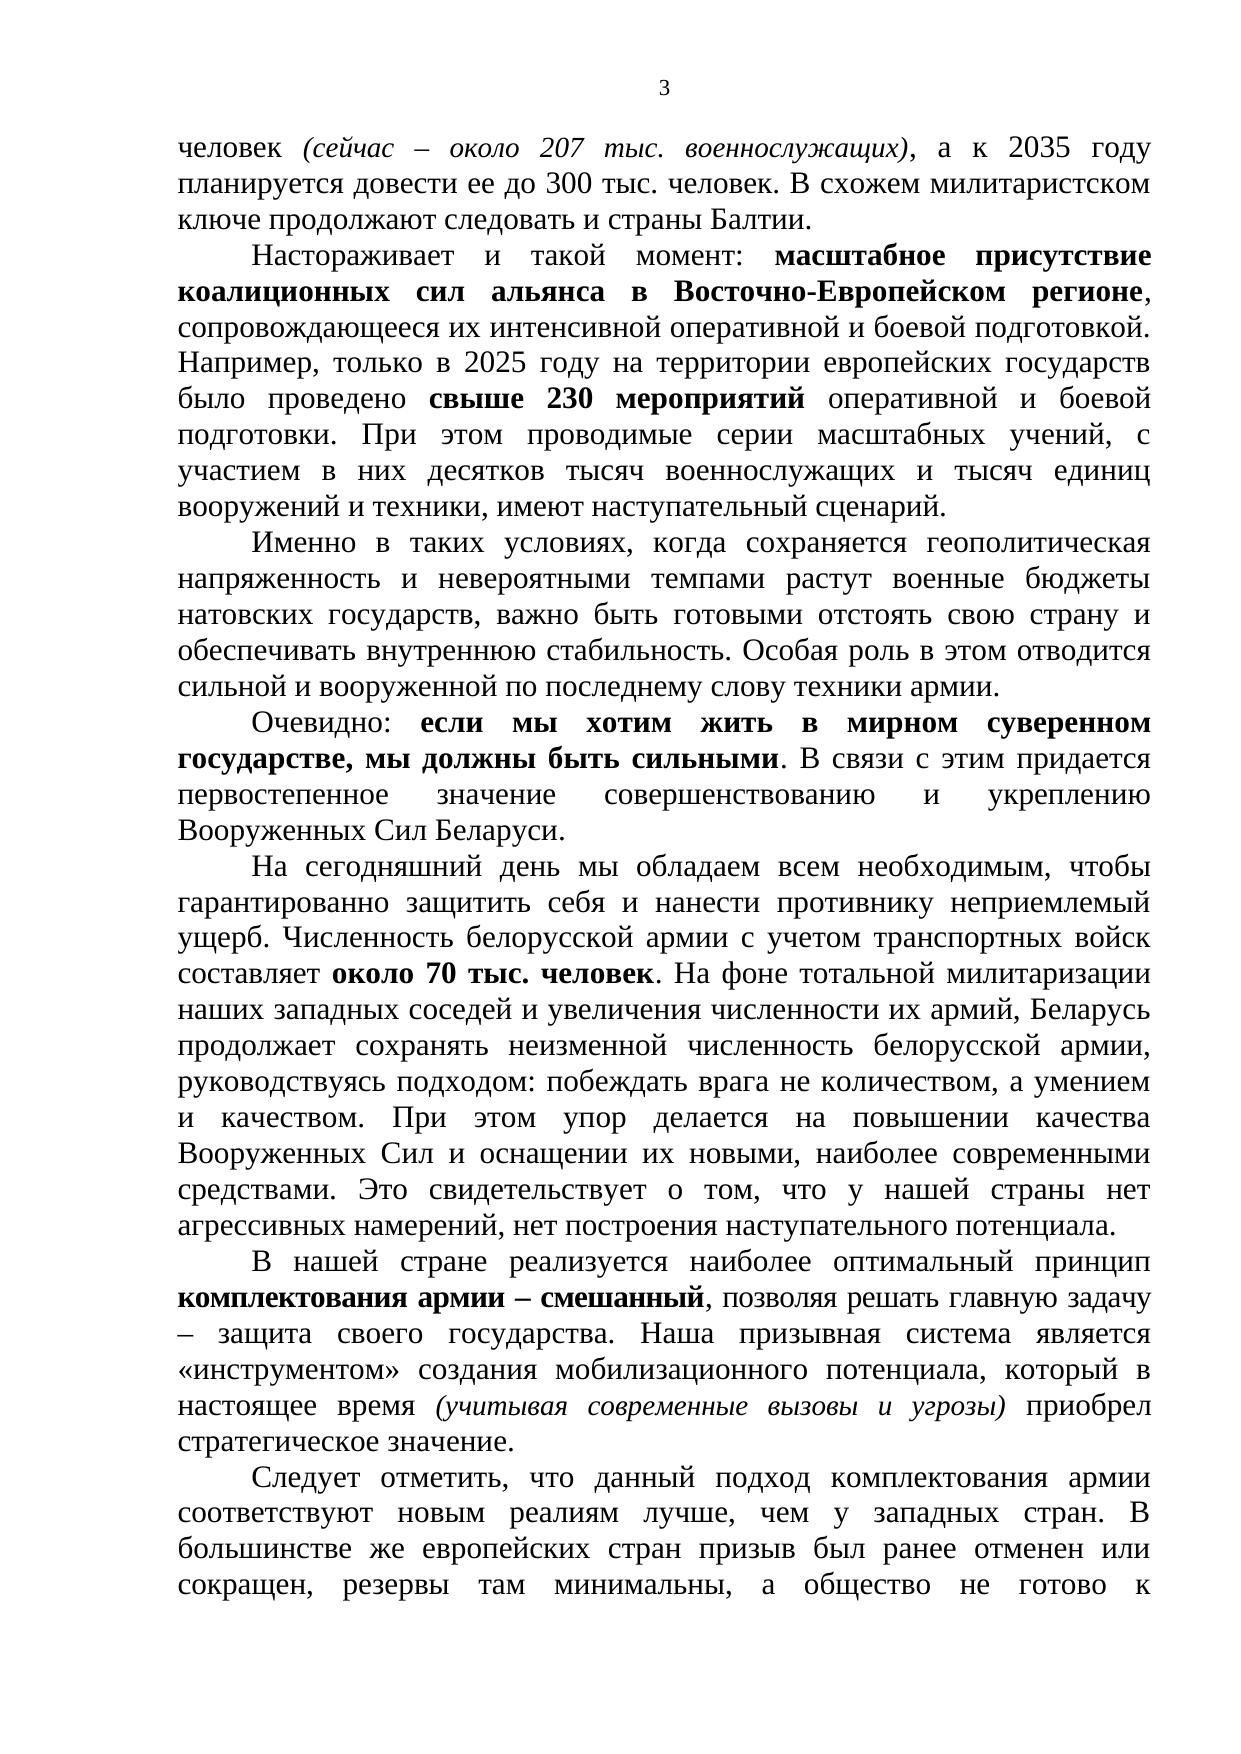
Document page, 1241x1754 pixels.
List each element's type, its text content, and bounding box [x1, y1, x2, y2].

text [177, 1458, 1152, 1602]
text На сегодняшний день мы обладаем всем необходимым, чтобы гарантированно защитить себя и нанести противнику неприемлемый ущерб. Численность белорусской армии с учетом транспортных войск составляет около 70 тыс. человек. На фоне тотальной милитаризации наших западных соседей и увеличения численности их армий, Беларусь продолжает сохранять неизменной численность белорусской армии, руководствуясь подходом: побеждать врага не количеством, а умением и качеством. При этом упор делается на повышении качества Вооруженных Сил и оснащении их новыми, наиболее современными средствами. Это свидетельствует о том, что у нашей страны нет агрессивных намерений, нет построения наступательного потенциала. [177, 847, 1152, 1242]
text Очевидно: если мы хотим жить в мирном суверенном государстве, мы должны быть сильными. В связи с этим придается первостепенное значение совершенствованию и укреплению Вооруженных Сил Беларуси. [177, 703, 1152, 847]
text Именно в таких условиях, когда сохраняется геополитическая напряженность и невероятными темпами растут военные бюджеты натовских государств, важно быть готовыми отстоять свою страну и обеспечивать внутреннюю стабильность. Особая роль в этом отводится сильной и вооруженной по последнему слову техники армии. [177, 523, 1152, 703]
text В нашей стране реализуется наиболее оптимальный принцип комплектования армии – смешанный, позволяя решать главную задачу – защита своего государства. Наша призывная система является «инструментом» создания мобилизационного потенциала, который в настоящее время (учитывая современные вызовы и угрозы) приобрел стратегическое значение. [177, 1242, 1152, 1458]
text Настораживает и такой момент: масштабное присутствие коалиционных сил альянса в Восточно-Европейском регионе, сопровождающееся их интенсивной оперативной и боевой подготовкой. Например, только в 2025 году на территории европейских государств было проведено свыше 230 мероприятий оперативной и боевой подготовки. При этом проводимые серии масштабных учений, с участием в них десятков тысяч военнослужащих и тысяч единиц вооружений и техники, имеют наступательный сценарий. [177, 236, 1152, 523]
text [177, 128, 1152, 236]
